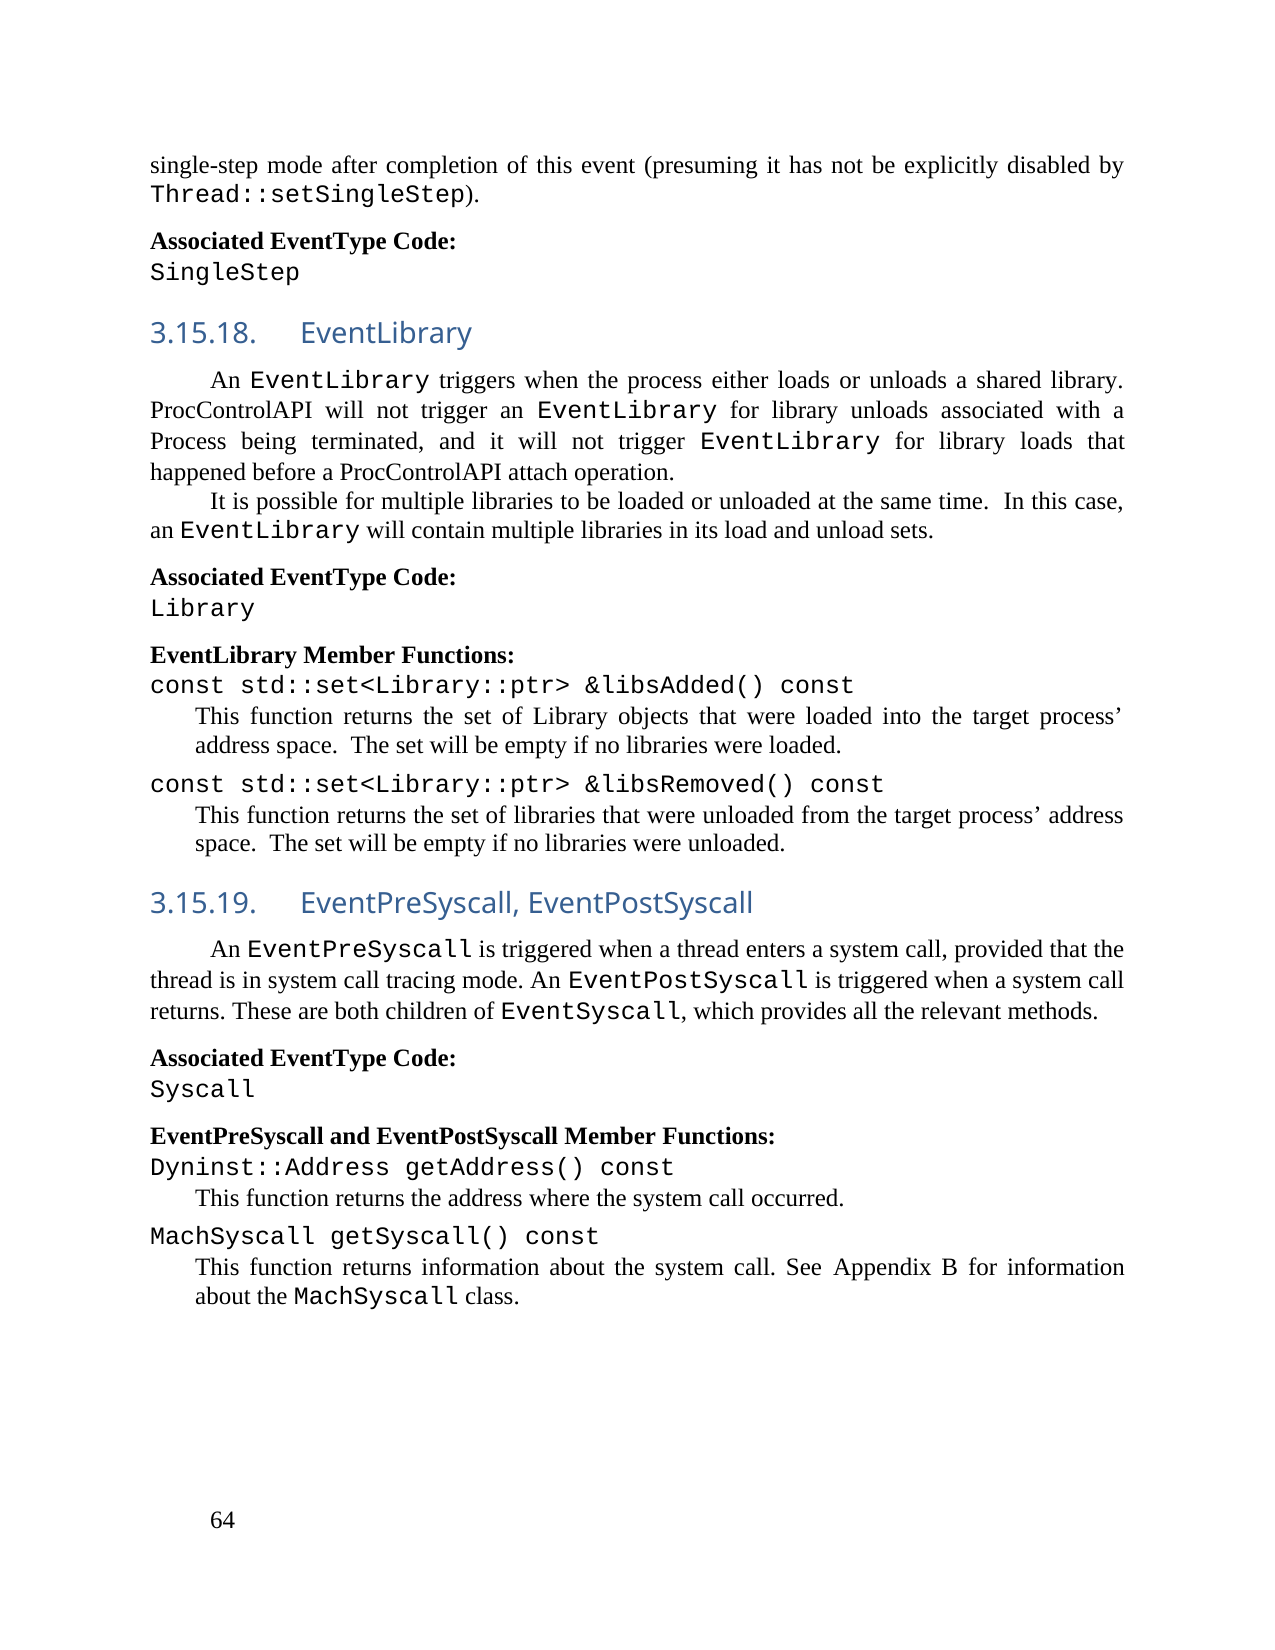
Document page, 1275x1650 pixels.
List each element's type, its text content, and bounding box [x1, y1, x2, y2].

text An EventLibrary triggers when the process either loads or unloads a shared library. ProcControlAPI will not trigger an EventLibrary for library unloads associated with a Process being terminated, and it will not trigger EventLibrary for library loads that happened before a ProcControlAPI attach operation. [150, 365, 1125, 486]
text This function returns the address where the system call occurred. [195, 1183, 1125, 1211]
text const std::set<Library::ptr> &libsRemoved() const [150, 771, 1125, 800]
subtitle Associated EventType Code: [150, 1043, 1125, 1072]
text This function returns information about the system call. See Appendix B for information about the MachSyscall class. [195, 1252, 1125, 1312]
text This function returns the set of libraries that were unloaded from the target process’ address space. The set will be empty if no libraries were unloaded. [195, 800, 1125, 857]
text Dyninst::Address getAddress() const [150, 1154, 1125, 1183]
subtitle EventPreSyscall and EventPostSyscall Member Functions: [150, 1121, 1125, 1150]
subtitle EventLibrary Member Functions: [150, 640, 1125, 669]
text SingleStep [150, 259, 1125, 287]
text const std::set<Library::ptr> &libsAdded() const [150, 673, 1125, 701]
subtitle Associated EventType Code: [150, 226, 1125, 255]
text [150, 150, 1125, 209]
subtitle EventLibrary [150, 312, 1125, 352]
text This function returns the set of Library objects that were loaded into the target process’ address space. The set will be empty if no libraries were loaded. [195, 701, 1125, 759]
subtitle Associated EventType Code: [150, 562, 1125, 591]
text An EventPreSyscall is triggered when a thread enters a system call, provided that the thread is in system call tracing mode. An EventPostSyscall is triggered when a system call returns. These are both children of EventSyscall, which provides all the relevant methods. [150, 934, 1125, 1027]
subtitle EventPreSyscall, EventPostSyscall [150, 882, 1125, 922]
text Syscall [150, 1076, 1125, 1105]
text It is possible for multiple libraries to be loaded or unloaded at the same time. In this case, an EventLibrary will contain multiple libraries in its load and unload sets. [150, 486, 1125, 546]
text Library [150, 595, 1125, 623]
text MachSyscall getSyscall() const [150, 1224, 1125, 1252]
